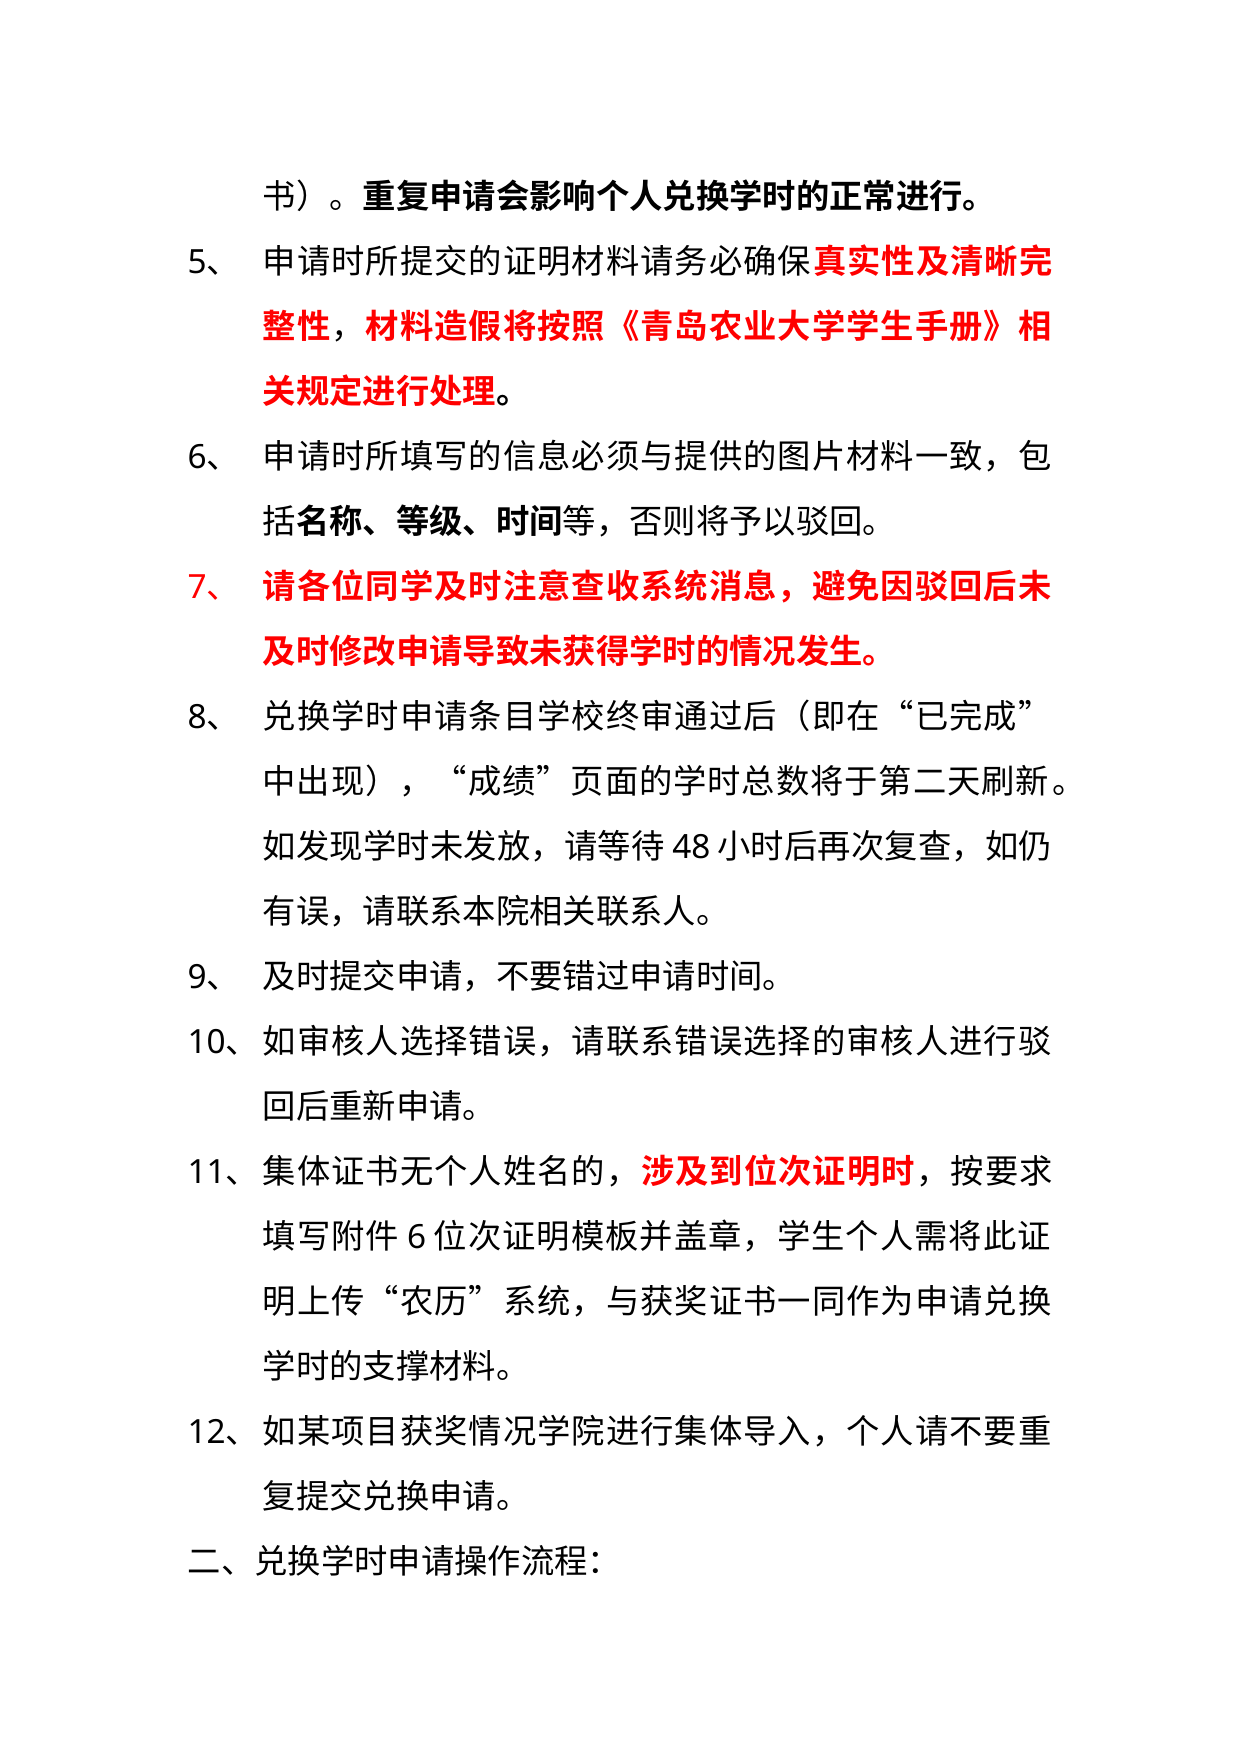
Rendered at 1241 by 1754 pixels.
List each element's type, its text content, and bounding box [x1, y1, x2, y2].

list 集体证书无个人姓名的，涉及到位次证明时，按要求填写附件6位次证明模板并盖章，学生个人需将此证明上传“农历”系统，与获奖证书一同作为申请兑换学时的支撑材料。 [187, 1137, 1053, 1397]
text 二、兑换学时申请操作流程： [187, 1527, 1053, 1592]
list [187, 162, 1053, 227]
list 申请时所填写的信息必须与提供的图片材料一致，包括名称、等级、时间等，否则将予以驳回。 [187, 422, 1053, 552]
list 如审核人选择错误，请联系错误选择的审核人进行驳回后重新申请。 [187, 1007, 1053, 1137]
list 申请时所提交的证明材料请务必确保真实性及清晰完整性，材料造假将按照《青岛农业大学学生手册》相关规定进行处理。 [187, 227, 1053, 422]
list 兑换学时申请条目学校终审通过后（即在“已完成”中出现），“成绩”页面的学时总数将于第二天刷新。如发现学时未发放，请等待48小时后再次复查，如仍有误，请联系本院相关联系人。 [187, 682, 1053, 942]
list 请各位同学及时注意查收系统消息，避免因驳回后未及时修改申请导致未获得学时的情况发生。 [187, 552, 1053, 682]
list 及时提交申请，不要错过申请时间。 [187, 942, 1053, 1007]
list 如某项目获奖情况学院进行集体导入，个人请不要重复提交兑换申请。 [187, 1397, 1053, 1527]
